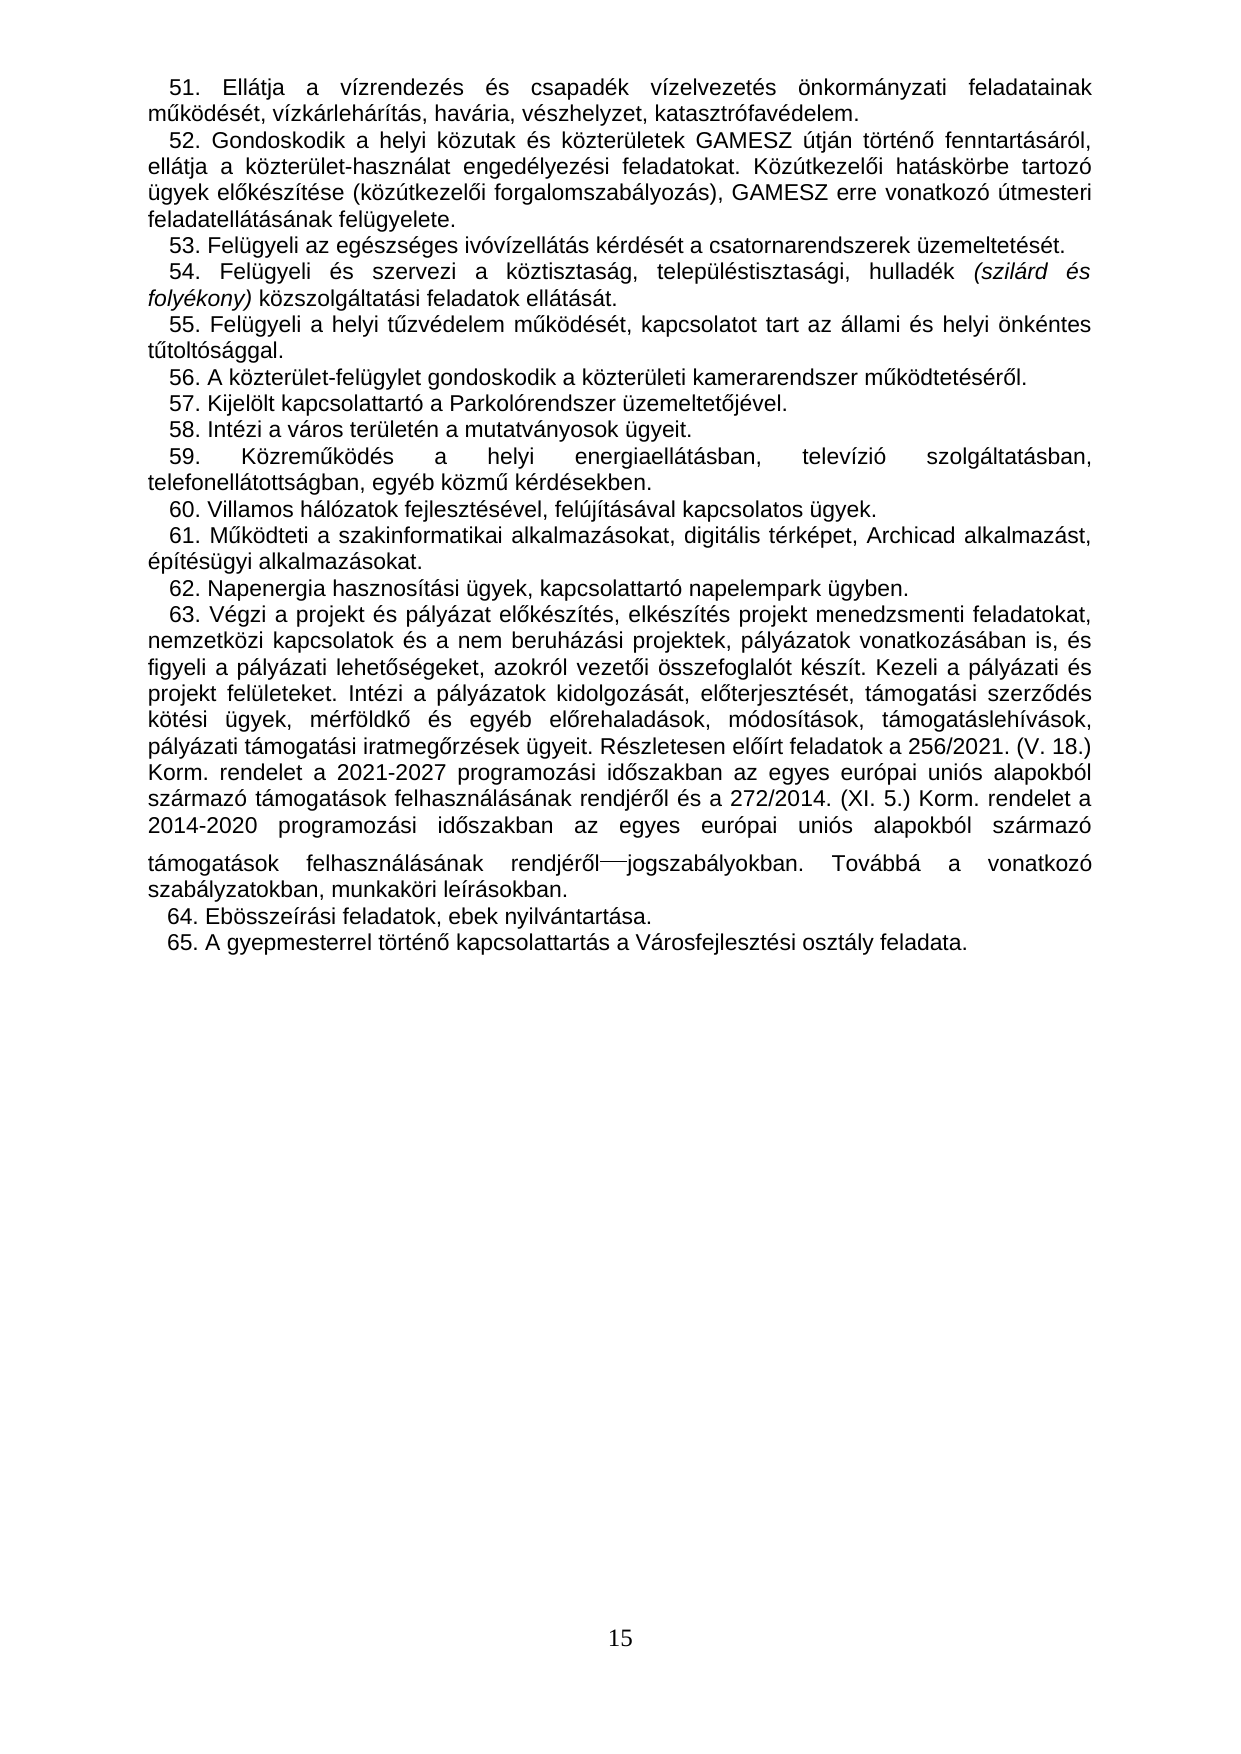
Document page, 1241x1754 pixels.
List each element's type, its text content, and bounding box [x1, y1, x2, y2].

text 62. Napenergia hasznosítási ügyek, kapcsolattartó napelempark ügyben. [148, 574, 1092, 601]
text 60. Villamos hálózatok fejlesztésével, felújításával kapcsolatos ügyek. [148, 496, 1092, 522]
text 51. Ellátja a vízrendezés és csapadék vízelvezetés önkormányzati feladatainak működését, vízkárlehárítás, havária, vészhelyzet, katasztrófavédelem. [148, 74, 1092, 127]
text 61. Működteti a szakinformatikai alkalmazásokat, digitális térképet, Archicad alkalmazást, építésügyi alkalmazásokat. [148, 522, 1092, 574]
text 64. Ebösszeírási feladatok, ebek nyilvántartása. [148, 903, 1092, 929]
text 63. Végzi a projekt és pályázat előkészítés, elkészítés projekt menedzsmenti feladatokat, nemzetközi kapcsolatok és a nem beruházási projektek, pályázatok vonatkozásában is, és figyeli a pályázati lehetőségeket, azokról vezetői összefoglalót készít. Kezeli a pályázati és projekt felületeket. Intézi a pályázatok kidolgozását, előterjesztését, támogatási szerződés kötési ügyek, mérföldkő és egyéb előrehaladások, módosítások, támogatáslehívások, pályázati támogatási iratmegőrzések ügyeit. Részletesen előírt feladatok a 256/2021. (V. 18.) Korm. rendelet a 2021-2027 programozási időszakban az egyes európai uniós alapokból származó támogatások felhasználásának rendjéről és a 272/2014. (XI. 5.) Korm. rendelet a 2014-2020 programozási időszakban az egyes európai uniós alapokból származó támogatások felhasználásának rendjéről jogszabályokban. Továbbá a vonatkozó szabályzatokban, munkaköri leírásokban. [148, 601, 1092, 903]
text 56. A közterület-felügylet gondoskodik a közterületi kamerarendszer működtetéséről. [148, 364, 1092, 390]
text 55. Felügyeli a helyi tűzvédelem működését, kapcsolatot tart az állami és helyi önkéntes tűtoltósággal. [148, 311, 1092, 364]
text 65. A gyepmesterrel történő kapcsolattartás a Városfejlesztési osztály feladata. [148, 929, 1092, 955]
text 59. Közreműködés a helyi energiaellátásban, televízió szolgáltatásban, telefonellátottságban, egyéb közmű kérdésekben. [148, 443, 1092, 496]
text 58. Intézi a város területén a mutatványosok ügyeit. [148, 416, 1092, 443]
text 53. Felügyeli az egészséges ivóvízellátás kérdését a csatornarendszerek üzemeltetését. [148, 232, 1092, 258]
text 52. Gondoskodik a helyi közutak és közterületek GAMESZ útján történő fenntartásáról, ellátja a közterület-használat engedélyezési feladatokat. Közútkezelői hatáskörbe tartozó ügyek előkészítése (közútkezelői forgalomszabályozás), GAMESZ erre vonatkozó útmesteri feladatellátásának felügyelete. [148, 127, 1092, 232]
text 57. Kijelölt kapcsolattartó a Parkolórendszer üzemeltetőjével. [148, 390, 1092, 416]
text 54. Felügyeli és szervezi a köztisztaság, településtisztasági, hulladék (szilárd és folyékony) közszolgáltatási feladatok ellátását. [148, 258, 1092, 311]
